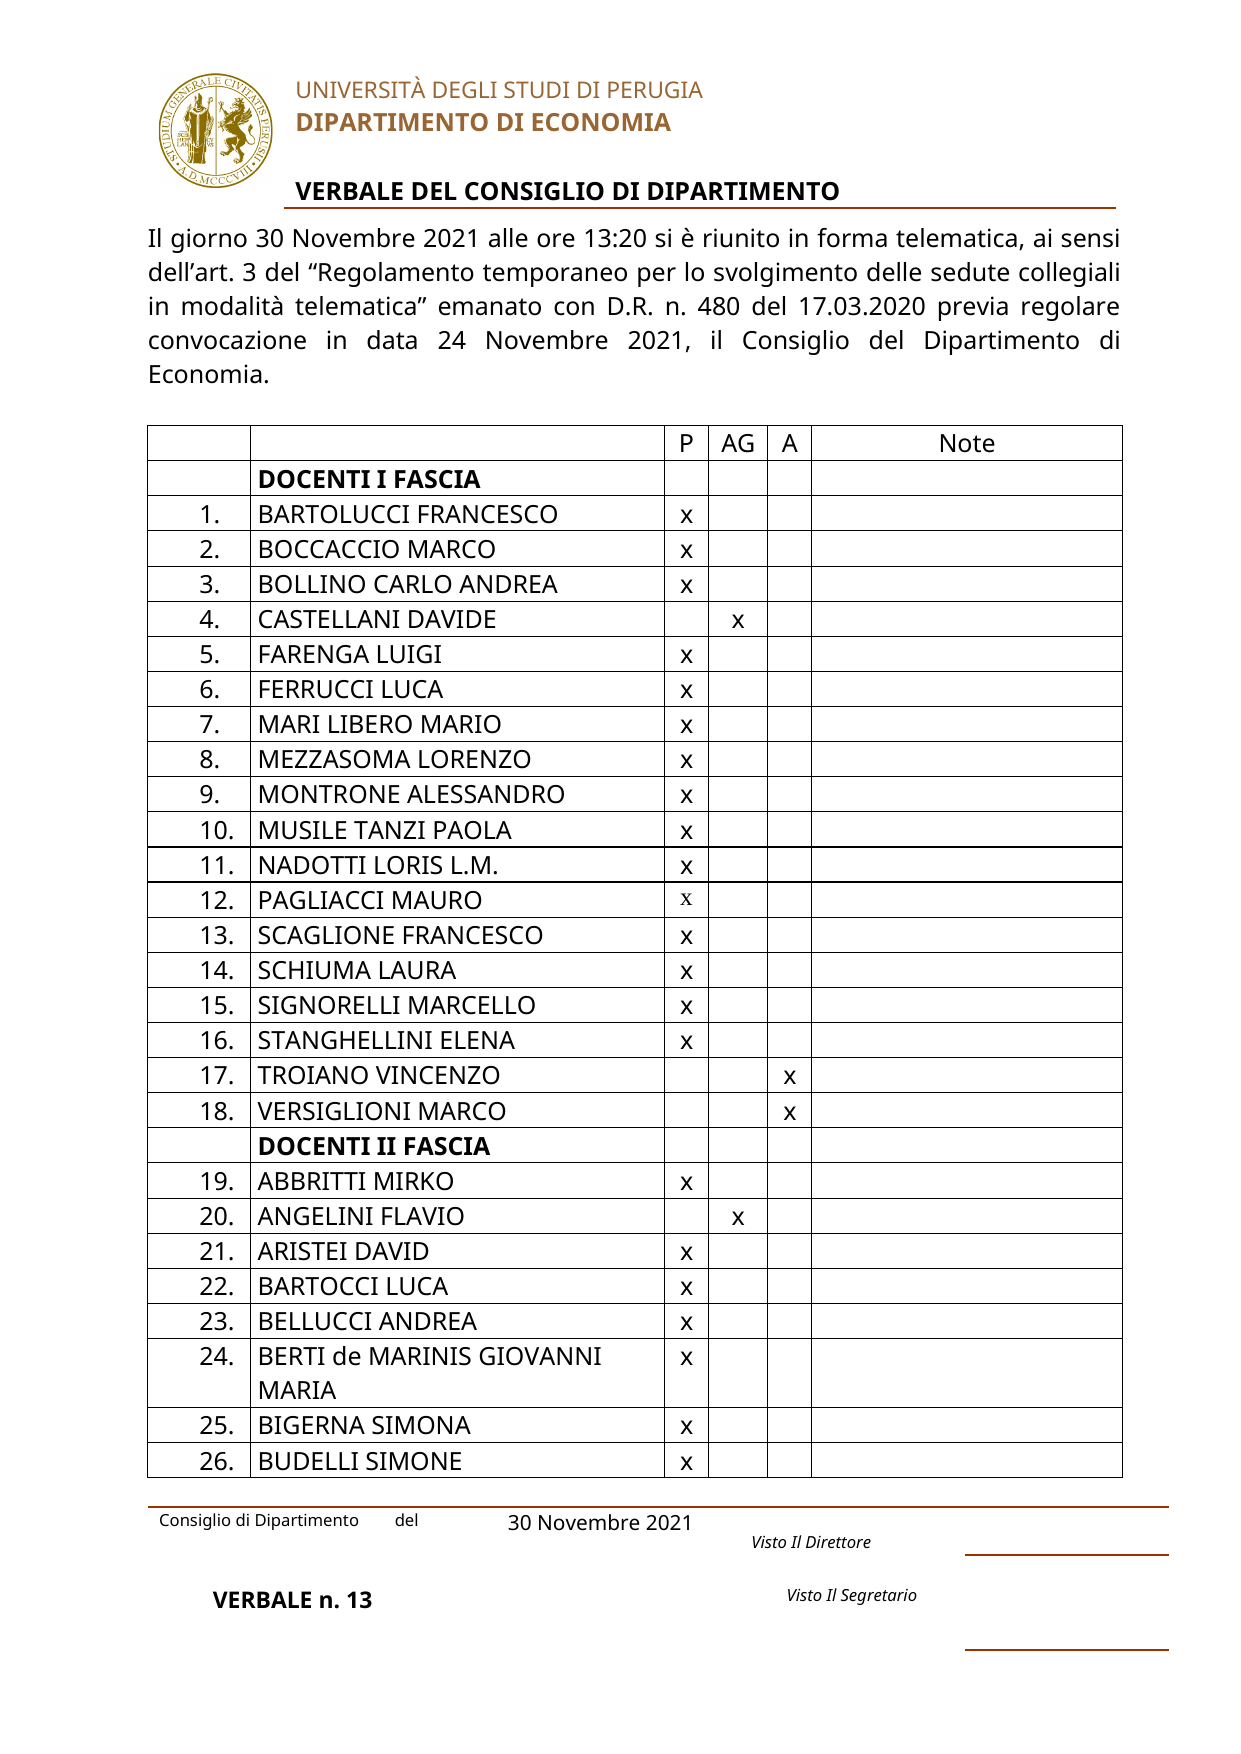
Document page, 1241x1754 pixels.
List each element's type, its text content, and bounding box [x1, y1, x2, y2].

table_cell MARI LIBERO MARIO [251, 707, 664, 741]
table_cell [709, 1408, 767, 1442]
table_cell [812, 707, 1122, 741]
table_cell [148, 602, 250, 636]
table_cell [148, 1128, 250, 1162]
table_cell [768, 1269, 811, 1303]
table_cell x [665, 637, 708, 671]
table_header A [768, 426, 811, 460]
table_cell ARISTEI DAVID [251, 1234, 664, 1268]
table_cell [148, 707, 250, 741]
table_cell TROIANO VINCENZO [251, 1058, 664, 1092]
table_cell [709, 1128, 767, 1162]
table_cell [709, 953, 767, 987]
table_cell [768, 777, 811, 811]
table_cell x [768, 1093, 811, 1127]
table_cell x [768, 1058, 811, 1092]
table_cell BIGERNA SIMONA [251, 1408, 664, 1442]
table_cell [709, 1443, 767, 1477]
table_cell x [665, 531, 708, 566]
table_cell [148, 883, 250, 917]
table_cell [768, 637, 811, 671]
table_cell PAGLIACCI MAURO [251, 883, 664, 917]
table_cell [812, 496, 1122, 530]
table_cell [665, 1199, 708, 1232]
table_cell x [665, 1304, 708, 1338]
table_cell [709, 637, 767, 671]
table_cell [768, 918, 811, 952]
table_cell [148, 1199, 250, 1232]
table_cell [812, 742, 1122, 776]
table_cell [768, 883, 811, 917]
table_cell [709, 1093, 767, 1127]
table_cell x [665, 672, 708, 706]
table_cell [812, 1269, 1122, 1303]
table_cell [812, 461, 1122, 495]
table_cell [148, 812, 250, 846]
table_cell [148, 637, 250, 671]
table_header [251, 426, 664, 460]
table_cell [148, 1163, 250, 1197]
table_cell DOCENTI I FASCIA [251, 461, 664, 495]
table_cell ANGELINI FLAVIO [251, 1199, 664, 1232]
table_header [148, 426, 250, 460]
table_cell [148, 1408, 250, 1442]
table_cell [709, 1269, 767, 1303]
table_cell BERTI de MARINIS GIOVANNI MARIA [251, 1339, 664, 1407]
table_cell [709, 1023, 767, 1057]
table_cell [812, 567, 1122, 601]
table_cell [812, 918, 1122, 952]
table_cell x [709, 1199, 767, 1232]
table_cell [768, 567, 811, 601]
table_cell [709, 918, 767, 952]
table_cell [768, 953, 811, 987]
table_cell [709, 567, 767, 601]
table_cell [148, 1234, 250, 1268]
table_cell x [665, 848, 708, 881]
table_cell [709, 1304, 767, 1338]
table_cell SCAGLIONE FRANCESCO [251, 918, 664, 952]
table_cell [768, 1304, 811, 1338]
table_cell [665, 1093, 708, 1127]
table_cell MUSILE TANZI PAOLA [251, 812, 664, 846]
table_cell [812, 848, 1122, 881]
table_cell [812, 531, 1122, 566]
table_cell [768, 707, 811, 741]
table_cell [709, 496, 767, 530]
table_cell [148, 1443, 250, 1477]
table_cell DOCENTI II FASCIA [251, 1128, 664, 1162]
table_cell SIGNORELLI MARCELLO [251, 988, 664, 1022]
table_cell x [665, 1443, 708, 1477]
table_cell x [665, 953, 708, 987]
table_cell [768, 672, 811, 706]
table_cell [148, 567, 250, 601]
table_cell x [665, 496, 708, 530]
table_cell [768, 848, 811, 881]
table_cell VERSIGLIONI MARCO [251, 1093, 664, 1127]
table_cell [148, 777, 250, 811]
table_cell x [665, 1339, 708, 1407]
table_cell [812, 988, 1122, 1022]
picture [158, 73, 273, 188]
table_cell [768, 1339, 811, 1407]
table_cell [148, 1058, 250, 1092]
table_cell [768, 1408, 811, 1442]
table_cell [665, 461, 708, 495]
table_cell [148, 1339, 250, 1407]
table_cell [709, 883, 767, 917]
table_cell FARENGA LUIGI [251, 637, 664, 671]
table_header Note [812, 426, 1122, 460]
table_cell [709, 848, 767, 881]
table_cell [148, 496, 250, 530]
table_cell [768, 602, 811, 636]
table_cell [768, 988, 811, 1022]
table_cell x [665, 707, 708, 741]
table_cell x [665, 1023, 708, 1057]
table_cell MEZZASOMA LORENZO [251, 742, 664, 776]
table_cell ABBRITTI MIRKO [251, 1163, 664, 1197]
table_cell [148, 672, 250, 706]
table_cell [768, 461, 811, 495]
table_cell [768, 1023, 811, 1057]
table_cell [812, 812, 1122, 846]
table_cell [709, 812, 767, 846]
table_cell [768, 812, 811, 846]
table_cell [148, 1023, 250, 1057]
table_cell [812, 1339, 1122, 1407]
table_cell [812, 883, 1122, 917]
table_cell x [665, 1234, 708, 1268]
table_cell [148, 918, 250, 952]
table_cell BARTOLUCCI FRANCESCO [251, 496, 664, 530]
table_cell [148, 953, 250, 987]
table_cell [812, 1128, 1122, 1162]
table_cell x [665, 1163, 708, 1197]
table_cell [812, 602, 1122, 636]
table_cell [812, 1199, 1122, 1232]
table_cell [709, 988, 767, 1022]
table_cell x [665, 742, 708, 776]
table_cell x [665, 567, 708, 601]
table_cell SCHIUMA LAURA [251, 953, 664, 987]
table_cell x [665, 1408, 708, 1442]
table_cell [812, 1408, 1122, 1442]
table_cell x [665, 777, 708, 811]
table_cell [148, 1269, 250, 1303]
table_header AG [709, 426, 767, 460]
table_cell [768, 1128, 811, 1162]
table_cell [709, 672, 767, 706]
table_cell [665, 602, 708, 636]
table_cell [709, 531, 767, 566]
table_cell [709, 742, 767, 776]
table_cell STANGHELLINI ELENA [251, 1023, 664, 1057]
table_cell [812, 1163, 1122, 1197]
table_cell [812, 1093, 1122, 1127]
table_cell [768, 742, 811, 776]
table_cell [768, 1163, 811, 1197]
table_cell [812, 1234, 1122, 1268]
table_cell [768, 1443, 811, 1477]
table_cell [709, 1234, 767, 1268]
table_cell x [665, 918, 708, 952]
table_cell x [665, 988, 708, 1022]
table_cell [148, 848, 250, 881]
table_cell [709, 461, 767, 495]
table_cell FERRUCCI LUCA [251, 672, 664, 706]
table_cell [148, 1093, 250, 1127]
table_cell [812, 777, 1122, 811]
table_cell [709, 707, 767, 741]
table_cell [148, 461, 250, 495]
table_cell [768, 1199, 811, 1232]
table_cell [812, 637, 1122, 671]
table_cell [812, 1058, 1122, 1092]
table_cell [709, 1058, 767, 1092]
table_header P [665, 426, 708, 460]
table_cell [768, 1234, 811, 1268]
table_cell [665, 1058, 708, 1092]
table_cell [768, 496, 811, 530]
table_cell [148, 531, 250, 566]
table_cell NADOTTI LORIS L.M. [251, 848, 664, 881]
table_cell [709, 1339, 767, 1407]
table_cell [812, 1443, 1122, 1477]
table_cell x [665, 1269, 708, 1303]
table_cell BELLUCCI ANDREA [251, 1304, 664, 1338]
table_cell MONTRONE ALESSANDRO [251, 777, 664, 811]
table_cell [665, 1128, 708, 1162]
table_cell BUDELLI SIMONE [251, 1443, 664, 1477]
table_cell [768, 531, 811, 566]
table_cell [148, 1304, 250, 1338]
text Il giorno 30 Novembre 2021 alle ore 13:20 si è riunito in forma telematica, ai sensi dell’art. 3 del “Regolamento temporaneo per lo svolgimento delle sedute collegiali in modalità telematica” emanato con D.R. n. 480 del 17.03.2020 previa regolare convocazione in data 24 Novembre 2021, il Consiglio del Dipartimento di Economia. [148, 221, 1122, 391]
table_cell x [665, 812, 708, 846]
table_cell [812, 1023, 1122, 1057]
table_cell [148, 742, 250, 776]
table_cell BOLLINO CARLO ANDREA [251, 567, 664, 601]
table_cell x [709, 602, 767, 636]
table_cell [709, 777, 767, 811]
table_cell [812, 672, 1122, 706]
table_cell [812, 953, 1122, 987]
table_cell [148, 988, 250, 1022]
table_cell [709, 1163, 767, 1197]
table_cell x [665, 883, 708, 917]
table_cell BOCCACCIO MARCO [251, 531, 664, 566]
table_cell CASTELLANI DAVIDE [251, 602, 664, 636]
table_cell BARTOCCI LUCA [251, 1269, 664, 1303]
table_cell [812, 1304, 1122, 1338]
